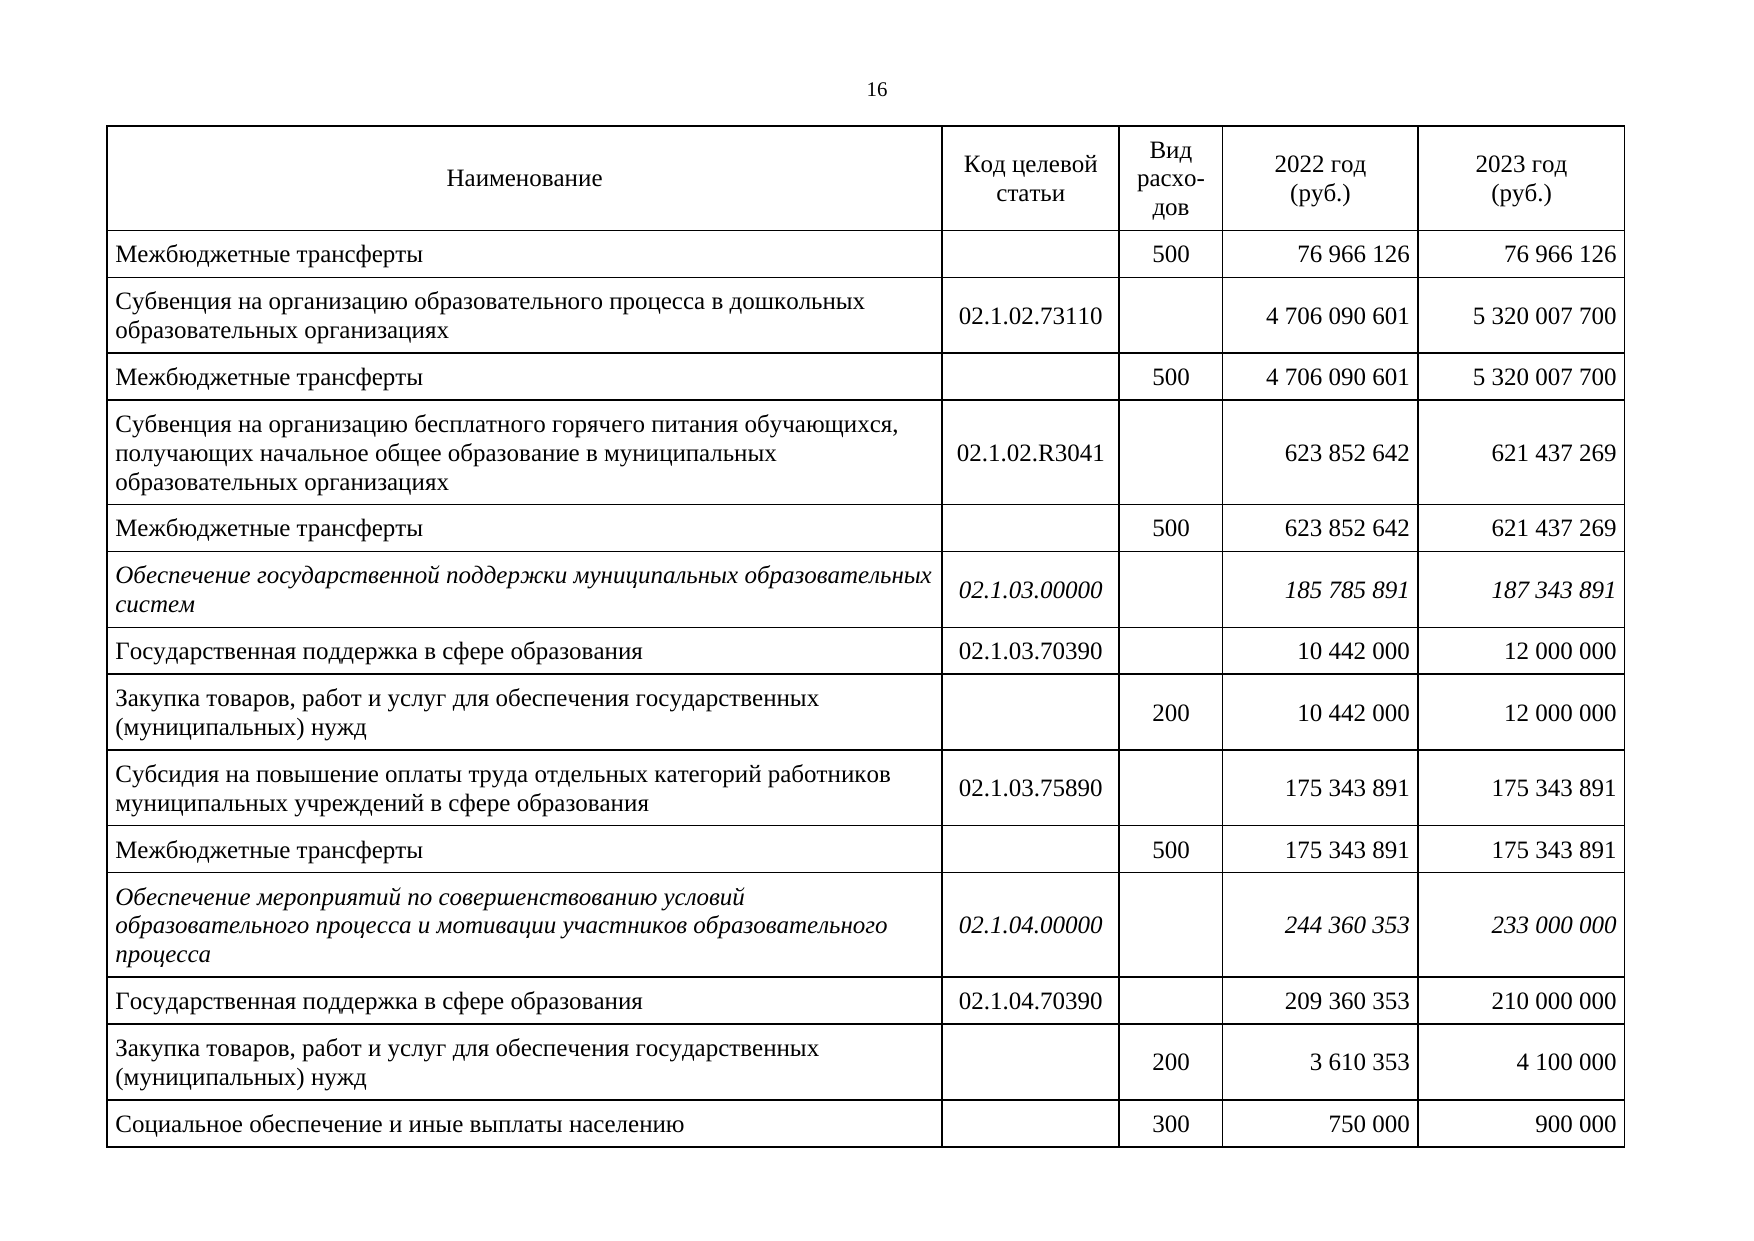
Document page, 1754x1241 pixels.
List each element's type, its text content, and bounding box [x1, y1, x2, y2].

table_cell 02.1.03.00000 [943, 552, 1118, 626]
table_cell 500 [1120, 505, 1222, 551]
table_cell Субвенция на организацию образовательного процесса в дошкольных образовательных организациях [108, 278, 941, 352]
table_cell 500 [1120, 231, 1222, 276]
table_cell Субсидия на повышение оплаты труда отдельных категорий работников муниципальных учреждений в сфере образования [108, 751, 941, 825]
table_cell 621 437 269 [1419, 401, 1624, 504]
table_cell 210 000 000 [1419, 978, 1624, 1023]
table_header [1120, 127, 1222, 229]
table_cell Межбюджетные трансферты [108, 826, 941, 872]
table_cell Межбюджетные трансферты [108, 505, 941, 551]
table_cell 175 343 891 [1419, 751, 1624, 825]
table_cell Государственная поддержка в сфере образования [108, 628, 941, 673]
table_cell [943, 826, 1118, 872]
table_header [943, 127, 1118, 229]
table_cell 185 785 891 [1223, 552, 1417, 626]
table_cell 02.1.02.R3041 [943, 401, 1118, 504]
table_cell 4 706 090 601 [1223, 278, 1417, 352]
table_cell 02.1.02.73110 [943, 278, 1118, 352]
table_cell 300 [1120, 1101, 1222, 1146]
table_cell 209 360 353 [1223, 978, 1417, 1023]
table_cell Государственная поддержка в сфере образования [108, 978, 941, 1023]
table_cell 233 000 000 [1419, 873, 1624, 976]
table_cell 5 320 007 700 [1419, 354, 1624, 399]
table_cell Обеспечение мероприятий по совершенствованию условий образовательного процесса и мотивации участников образовательного процесса [108, 873, 941, 976]
table_cell [943, 675, 1118, 749]
table_cell 175 343 891 [1223, 826, 1417, 872]
table_cell [943, 1101, 1118, 1146]
table_cell Социальное обеспечение и иные выплаты населению [108, 1101, 941, 1146]
table_cell 500 [1120, 826, 1222, 872]
table_cell [943, 231, 1118, 276]
table_cell [1120, 751, 1222, 825]
table_cell [1120, 278, 1222, 352]
table_cell [943, 1025, 1118, 1099]
table_cell 4 100 000 [1419, 1025, 1624, 1099]
table_cell Закупка товаров, работ и услуг для обеспечения государственных (муниципальных) нужд [108, 675, 941, 749]
table_cell 500 [1120, 354, 1222, 399]
table_cell [1120, 628, 1222, 673]
table_header [1223, 127, 1417, 229]
table_cell [1120, 401, 1222, 504]
table_cell 623 852 642 [1223, 505, 1417, 551]
table_cell 02.1.04.70390 [943, 978, 1118, 1023]
table_cell Межбюджетные трансферты [108, 231, 941, 276]
table_cell 10 442 000 [1223, 628, 1417, 673]
table_cell 76 966 126 [1223, 231, 1417, 276]
table_cell 4 706 090 601 [1223, 354, 1417, 399]
table_cell [943, 354, 1118, 399]
table_cell 200 [1120, 1025, 1222, 1099]
table_cell 12 000 000 [1419, 675, 1624, 749]
table_cell 244 360 353 [1223, 873, 1417, 976]
table_cell 200 [1120, 675, 1222, 749]
table_cell 02.1.03.70390 [943, 628, 1118, 673]
table_cell 76 966 126 [1419, 231, 1624, 276]
table_cell 3 610 353 [1223, 1025, 1417, 1099]
table_cell 12 000 000 [1419, 628, 1624, 673]
table_cell [1120, 978, 1222, 1023]
table_cell 175 343 891 [1223, 751, 1417, 825]
table_cell 5 320 007 700 [1419, 278, 1624, 352]
table_cell Субвенция на организацию бесплатного горячего питания обучающихся, получающих начальное общее образование в муниципальных образовательных организациях [108, 401, 941, 504]
table_cell [943, 505, 1118, 551]
table_header [108, 127, 941, 229]
table_cell 02.1.03.75890 [943, 751, 1118, 825]
table_cell [1120, 873, 1222, 976]
table_cell 623 852 642 [1223, 401, 1417, 504]
table_cell Закупка товаров, работ и услуг для обеспечения государственных (муниципальных) нужд [108, 1025, 941, 1099]
table_header [1419, 127, 1624, 229]
table_cell 02.1.04.00000 [943, 873, 1118, 976]
table_cell [1120, 552, 1222, 626]
table_cell 175 343 891 [1419, 826, 1624, 872]
table_cell 621 437 269 [1419, 505, 1624, 551]
table_cell Межбюджетные трансферты [108, 354, 941, 399]
table_cell 10 442 000 [1223, 675, 1417, 749]
table_cell 900 000 [1419, 1101, 1624, 1146]
table_cell 187 343 891 [1419, 552, 1624, 626]
table_cell Обеспечение государственной поддержки муниципальных образовательных систем [108, 552, 941, 626]
table_cell 750 000 [1223, 1101, 1417, 1146]
